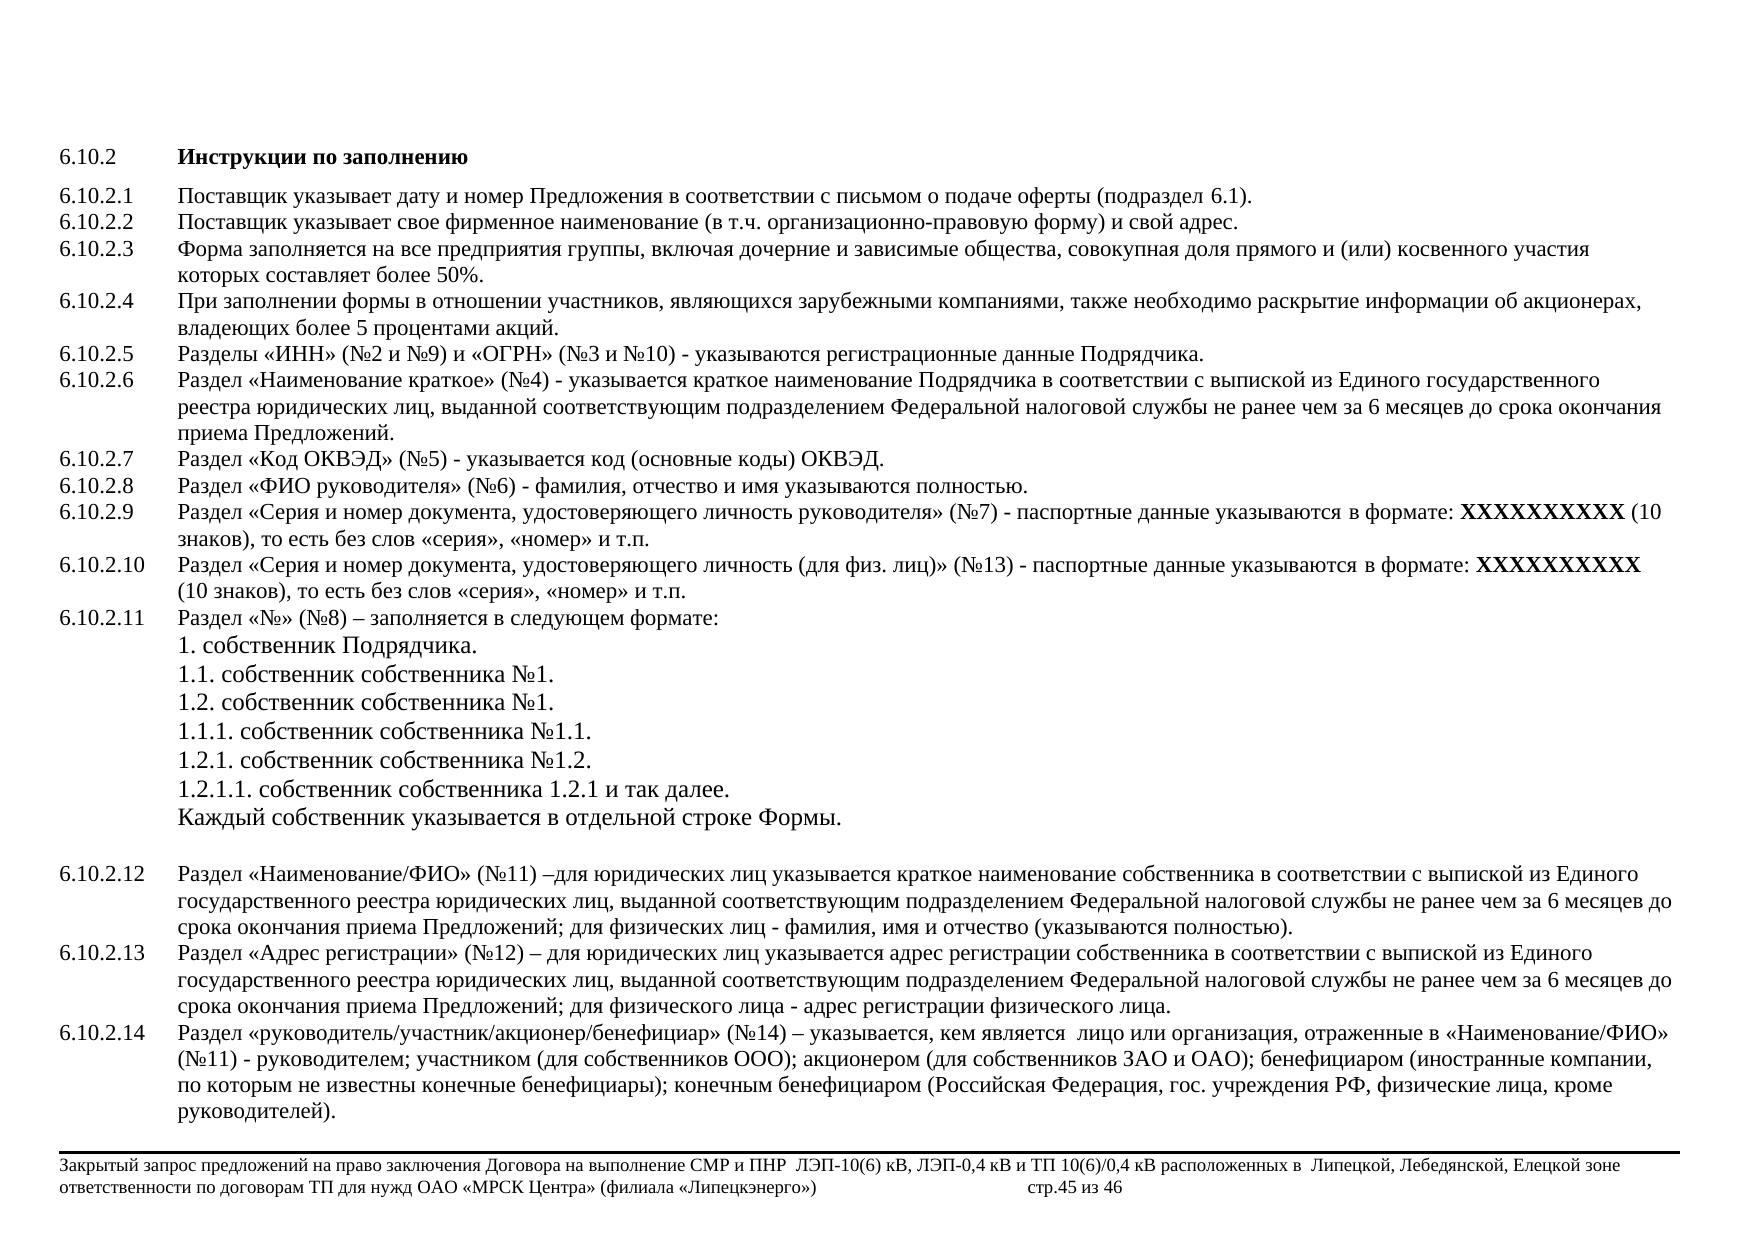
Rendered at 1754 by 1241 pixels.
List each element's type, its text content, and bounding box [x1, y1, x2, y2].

text 1.1. собственник собственника №1. [59, 659, 1677, 687]
list Инструкции по заполнению [59, 143, 1677, 169]
list Раздел «Адрес регистрации» (№12) – для юридических лиц указывается адрес регистрации собственника в соответствии с выпиской из Единого государственного реестра юридических лиц, выданной соответствующим подразделением Федеральной налоговой службы не ранее чем за 6 месяцев до срока окончания приема Предложений; для физического лица - адрес регистрации физического лица. [59, 939, 1677, 1018]
text 1.1.1. собственник собственника №1.1. [59, 716, 1677, 745]
list Раздел «Наименование краткое» (№4) - указывается краткое наименование Подрядчика в соответствии с выпиской из Единого государственного реестра юридических лиц, выданной соответствующим подразделением Федеральной налоговой службы не ранее чем за 6 месяцев до срока окончания приема Предложений. [59, 366, 1677, 446]
list Поставщик указывает свое фирменное наименование (в т.ч. организационно-правовую форму) и свой адрес. [59, 208, 1677, 235]
list Форма заполняется на все предприятия группы, включая дочерние и зависимые общества, совокупная доля прямого и (или) косвенного участия которых составляет более 50%. [59, 235, 1677, 287]
text 1.2.1. собственник собственника №1.2. [59, 745, 1677, 774]
text 1. собственник Подрядчика. [59, 630, 1677, 659]
list Раздел «№» (№8) – заполняется в следующем формате: [59, 604, 1677, 630]
list Раздел «Серия и номер документа, удостоверяющего личность руководителя» (№7) - паспортные данные указываются в формате: ХХХХХХХХХХ (10 знаков), то есть без слов «серия», «номер» и т.п. [59, 498, 1677, 551]
list Раздел «руководитель/участник/акционер/бенефициар» (№14) – указывается, кем является лицо или организация, отраженные в «Наименование/ФИО» (№11) - руководителем; участником (для собственников ООО); акционером (для собственников ЗАО и ОАО); бенефициаром (иностранные компании, по которым не известны конечные бенефициары); конечным бенефициаром (Российская Федерация, гос. учреждения РФ, физические лица, кроме руководителей). [59, 1018, 1677, 1124]
list Раздел «ФИО руководителя» (№6) - фамилия, отчество и имя указываются полностью. [59, 472, 1677, 498]
text Каждый собственник указывается в отдельной строке Формы. [59, 802, 1677, 831]
list Раздел «Серия и номер документа, удостоверяющего личность (для физ. лиц)» (№13) - паспортные данные указываются в формате: ХХХХХХХХХХ (10 знаков), то есть без слов «серия», «номер» и т.п. [59, 551, 1677, 604]
text 1.2. собственник собственника №1. [59, 687, 1677, 716]
list При заполнении формы в отношении участников, являющихся зарубежными компаниями, также необходимо раскрытие информации об акционерах, владеющих более 5 процентами акций. [59, 287, 1677, 340]
list Раздел «Наименование/ФИО» (№11) –для юридических лиц указывается краткое наименование собственника в соответствии с выпиской из Единого государственного реестра юридических лиц, выданной соответствующим подразделением Федеральной налоговой службы не ранее чем за 6 месяцев до срока окончания приема Предложений; для физических лиц - фамилия, имя и отчество (указываются полностью). [59, 860, 1677, 939]
text 1.2.1.1. собственник собственника 1.2.1 и так далее. [59, 774, 1677, 802]
list Раздел «Код ОКВЭД» (№5) - указывается код (основные коды) ОКВЭД. [59, 446, 1677, 472]
list Разделы «ИНН» (№2 и №9) и «ОГРН» (№3 и №10) - указываются регистрационные данные Подрядчика. [59, 340, 1677, 366]
